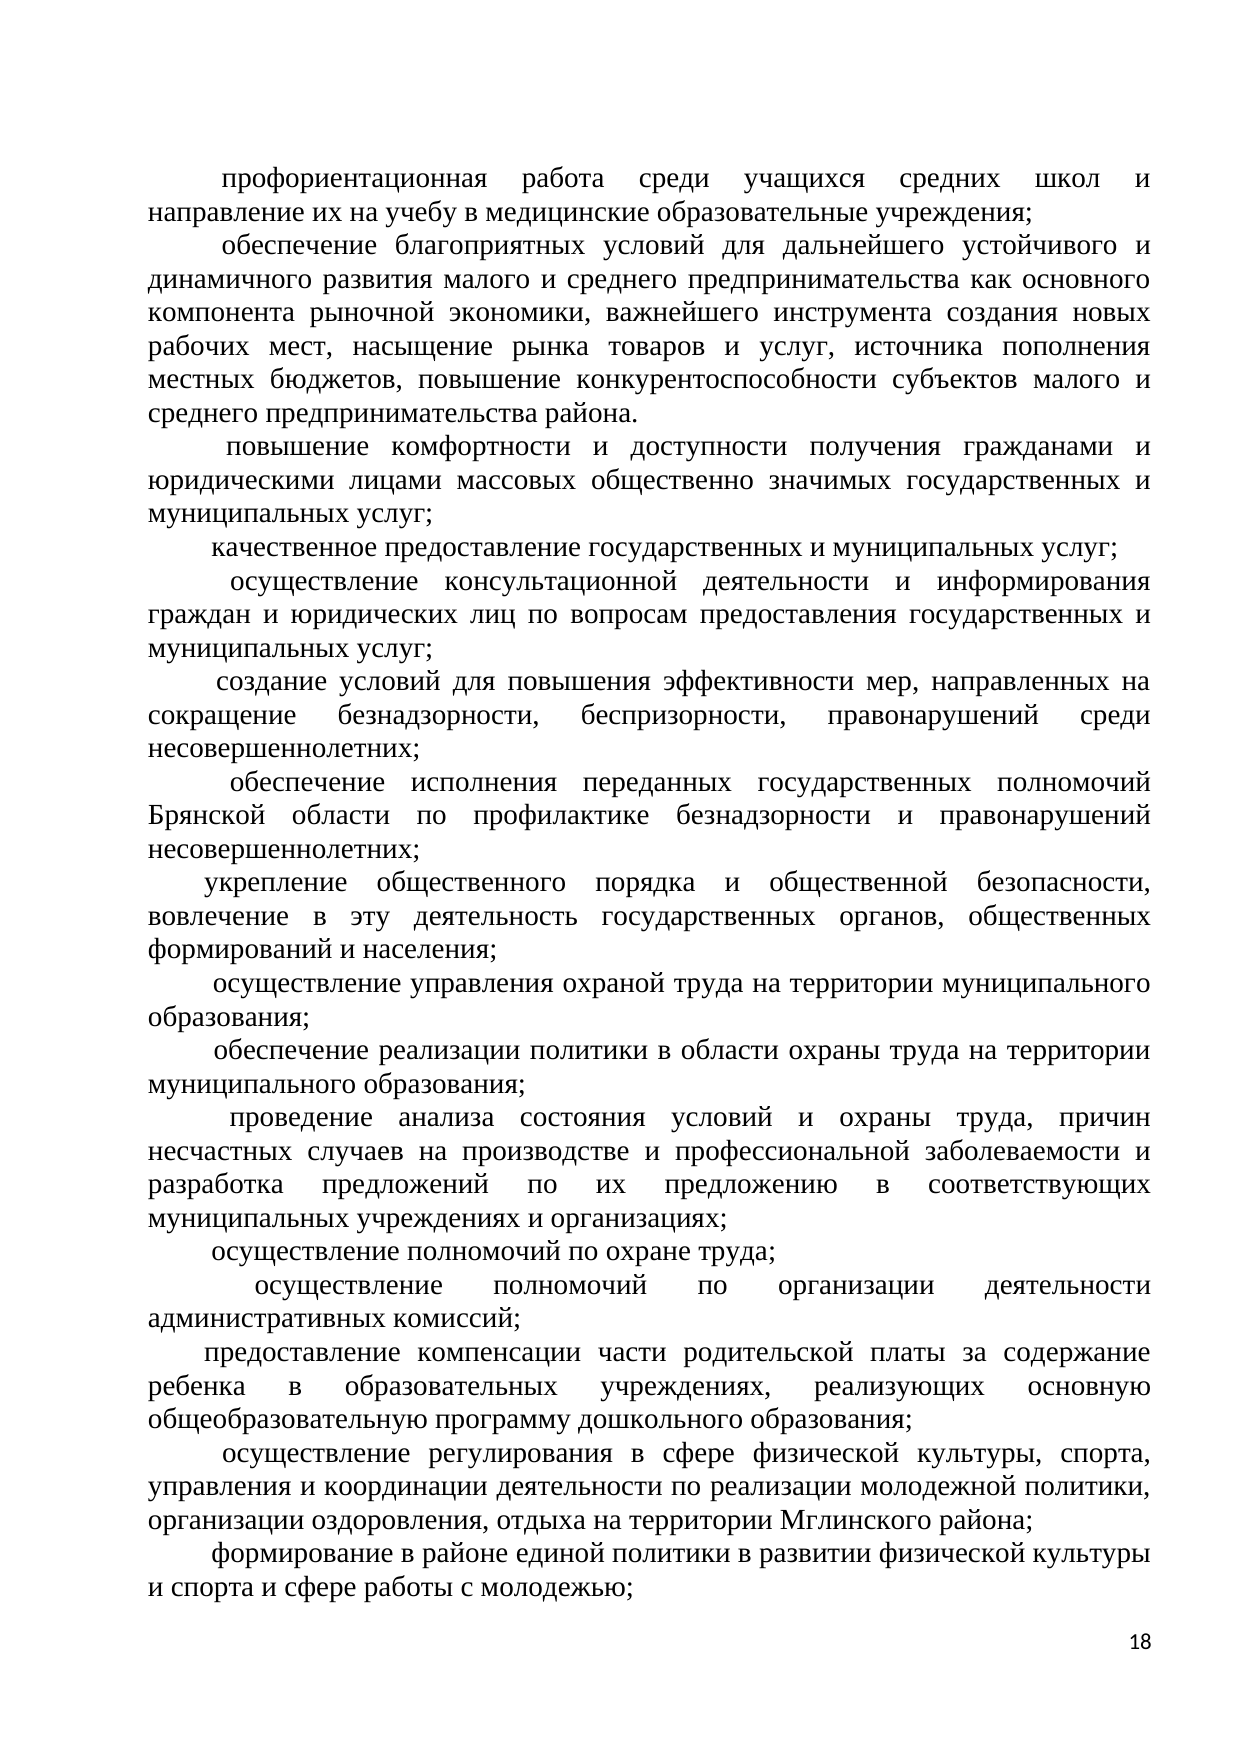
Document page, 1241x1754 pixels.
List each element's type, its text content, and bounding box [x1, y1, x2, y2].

text осуществление полномочий по организации деятельности административных комиссий; [148, 1267, 1152, 1334]
text осуществление регулирования в сфере физической культуры, спорта, управления и координации деятельности по реализации молодежной политики, организации оздоровления, отдыха на территории Мглинского района; [148, 1435, 1152, 1535]
text обеспечение исполнения переданных государственных полномочий Брянской области по профилактике безнадзорности и правонарушений несовершеннолетних; [148, 764, 1152, 864]
text осуществление управления охраной труда на территории муниципального образования; [148, 965, 1152, 1032]
text укрепление общественного порядка и общественной безопасности, вовлечение в эту деятельность государственных органов, общественных формирований и населения; [148, 864, 1152, 965]
text обеспечение реализации политики в области охраны труда на территории муниципального образования; [148, 1032, 1152, 1099]
text осуществление полномочий по охране труда; [148, 1233, 1152, 1267]
text осуществление консультационной деятельности и информирования граждан и юридических лиц по вопросам предоставления государственных и муниципальных услуг; [148, 563, 1152, 663]
text качественное предоставление государственных и муниципальных услуг; [148, 529, 1152, 563]
text предоставление компенсации части родительской платы за содержание ребенка в образовательных учреждениях, реализующих основную общеобразовательную программу дошкольного образования; [148, 1334, 1152, 1435]
text проведение анализа состояния условий и охраны труда, причин несчастных случаев на производстве и профессиональной заболеваемости и разработка предложений по их предложению в соответствующих муниципальных учреждениях и организациях; [148, 1099, 1152, 1233]
title обеспечение благоприятных условий для дальнейшего устойчивого и динамичного развития малого и среднего предпринимательства как основного компонента рыночной экономики, важнейшего инструмента создания новых рабочих мест, насыщение рынка товаров и услуг, источника пополнения местных бюджетов, повышение конкурентоспособности субъектов малого и среднего предпринимательства района. [148, 227, 1152, 428]
text повышение комфортности и доступности получения гражданами и юридическими лицами массовых общественно значимых государственных и муниципальных услуг; [148, 428, 1152, 529]
text создание условий для повышения эффективности мер, направленных на сокращение безнадзорности, беспризорности, правонарушений среди несовершеннолетних; [148, 663, 1152, 764]
title профориентационная работа среди учащихся средних школ и направление их на учебу в медицинские образовательные учреждения; [148, 160, 1152, 227]
text формирование в районе единой политики в развитии физической культуры и спорта и сфере работы с молодежью; [148, 1535, 1152, 1602]
